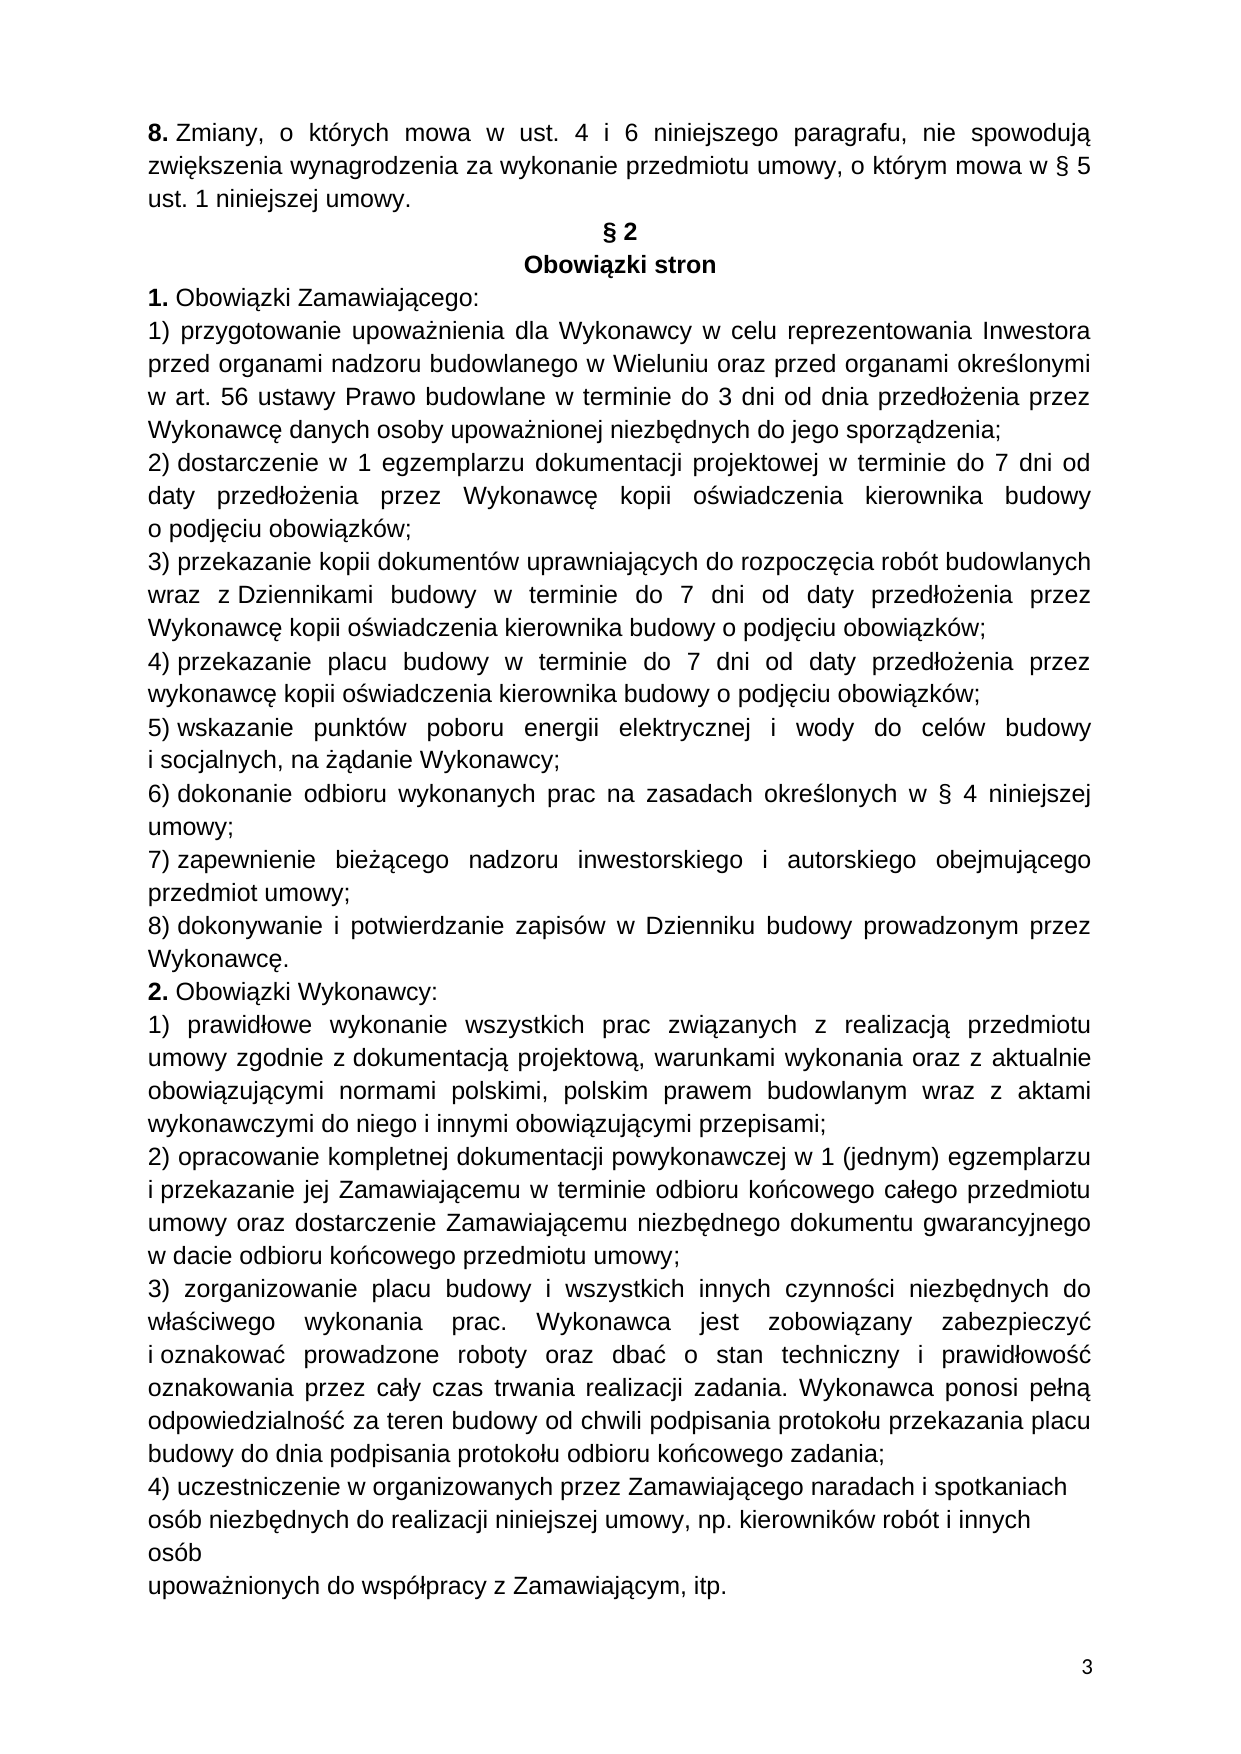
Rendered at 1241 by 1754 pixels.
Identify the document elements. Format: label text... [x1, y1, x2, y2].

text 8) dokonywanie i potwierdzanie zapisów w Dzienniku budowy prowadzonym przez Wykonawcę. [148, 911, 1092, 972]
text 1. Obowiązki Zamawiającego: [148, 283, 1092, 312]
text 1) przygotowanie upoważnienia dla Wykonawcy w celu reprezentowania Inwestora przed organami nadzoru budowlanego w Wieluniu oraz przed organami określonymi w art. 56 ustawy Prawo budowlane w terminie do 3 dni od dnia przedłożenia przez Wykonawcę danych osoby upoważnionej niezbędnych do jego sporządzenia; [148, 316, 1092, 444]
text 4) uczestniczenie w organizowanych przez Zamawiającego naradach i spotkaniach osób niezbędnych do realizacji niniejszej umowy, np. kierowników robót i innych osób [148, 1472, 1092, 1567]
text 2) opracowanie kompletnej dokumentacji powykonawczej w 1 (jednym) egzemplarzu i przekazanie jej Zamawiającemu w terminie odbioru końcowego całego przedmiotu umowy oraz dostarczenie Zamawiającemu niezbędnego dokumentu gwarancyjnego w dacie odbioru końcowego przedmiotu umowy; [148, 1142, 1092, 1269]
text 2) dostarczenie w 1 egzemplarzu dokumentacji projektowej w terminie do 7 dni od daty przedłożenia przez Wykonawcę kopii oświadczenia kierownika budowy o podjęciu obowiązków; [148, 448, 1092, 543]
text 6) dokonanie odbioru wykonanych prac na zasadach określonych w § 4 niniejszej umowy; [148, 778, 1092, 840]
text § 2 [148, 217, 1092, 246]
text 4) przekazanie placu budowy w terminie do 7 dni od daty przedłożenia przez wykonawcę kopii oświadczenia kierownika budowy o podjęciu obowiązków; [148, 646, 1092, 708]
text 7) zapewnienie bieżącego nadzoru inwestorskiego i autorskiego obejmującego przedmiot umowy; [148, 844, 1092, 906]
text 2. Obowiązki Wykonawcy: [148, 977, 1092, 1005]
text upoważnionych do współpracy z Zamawiającym, itp. [148, 1571, 1092, 1600]
text 1) prawidłowe wykonanie wszystkich prac związanych z realizacją przedmiotu umowy zgodnie z dokumentacją projektową, warunkami wykonania oraz z aktualnie obowiązującymi normami polskimi, polskim prawem budowlanym wraz z aktami wykonawczymi do niego i innymi obowiązującymi przepisami; [148, 1010, 1092, 1137]
text 3) przekazanie kopii dokumentów uprawniających do rozpoczęcia robót budowlanych wraz z Dziennikami budowy w terminie do 7 dni od daty przedłożenia przez Wykonawcę kopii oświadczenia kierownika budowy o podjęciu obowiązków; [148, 547, 1092, 642]
text 5) wskazanie punktów poboru energii elektrycznej i wody do celów budowy i socjalnych, na żądanie Wykonawcy; [148, 712, 1092, 774]
text 8. Zmiany, o których mowa w ust. 4 i 6 niniejszego paragrafu, nie spowodują zwiększenia wynagrodzenia za wykonanie przedmiotu umowy, o którym mowa w § 5 ust. 1 niniejszej umowy. [148, 118, 1092, 213]
text Obowiązki stron [148, 250, 1092, 279]
text 3) zorganizowanie placu budowy i wszystkich innych czynności niezbędnych do właściwego wykonania prac. Wykonawca jest zobowiązany zabezpieczyć i oznakować prowadzone roboty oraz dbać o stan techniczny i prawidłowość oznakowania przez cały czas trwania realizacji zadania. Wykonawca ponosi pełną odpowiedzialność za teren budowy od chwili podpisania protokołu przekazania placu budowy do dnia podpisania protokołu odbioru końcowego zadania; [148, 1274, 1092, 1468]
